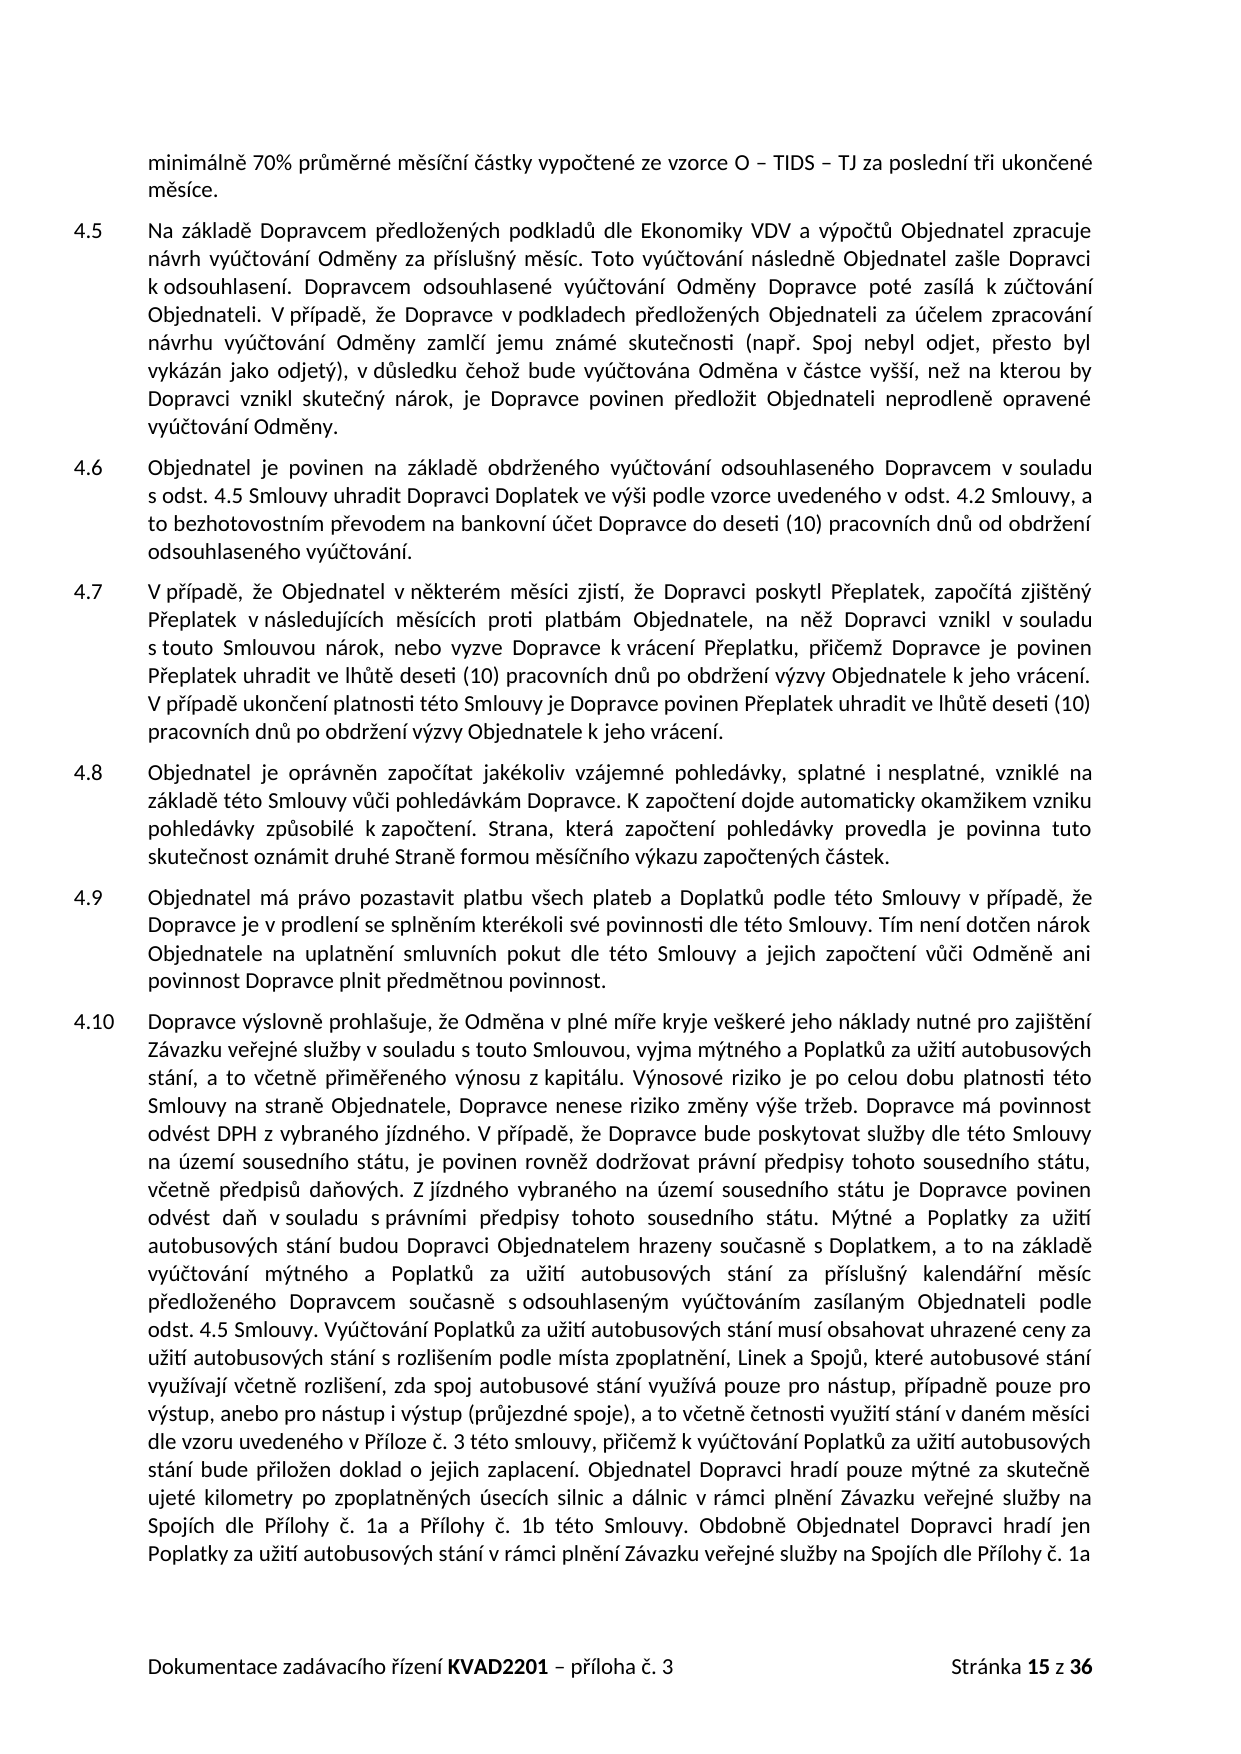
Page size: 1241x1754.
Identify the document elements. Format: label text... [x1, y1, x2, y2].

text V případě, že Objednatel v některém měsíci zjistí, že Dopravci poskytl Přeplatek, započítá zjištěný Přeplatek v následujících měsících proti platbám Objednatele, na něž Dopravci vznikl v souladu s touto Smlouvou nárok, nebo vyzve Dopravce k vrácení Přeplatku, přičemž Dopravce je povinen Přeplatek uhradit ve lhůtě deseti (10) pracovních dnů po obdržení výzvy Objednatele k jeho vrácení. V případě ukončení platnosti této Smlouvy je Dopravce povinen Přeplatek uhradit ve lhůtě deseti (10) pracovních dnů po obdržení výzvy Objednatele k jeho vrácení. [74, 577, 1093, 746]
text Objednatel je oprávněn započítat jakékoliv vzájemné pohledávky, splatné i nesplatné, vzniklé na základě této Smlouvy vůči pohledávkám Dopravce. K započtení dojde automaticky okamžikem vzniku pohledávky způsobilé k započtení. Strana, která započtení pohledávky provedla je povinna tuto skutečnost oznámit druhé Straně formou měsíčního výkazu započtených částek. [74, 758, 1093, 870]
text Na základě Dopravcem předložených podkladů dle Ekonomiky VDV a výpočtů Objednatel zpracuje návrh vyúčtování Odměny za příslušný měsíc. Toto vyúčtování následně Objednatel zašle Dopravci k odsouhlasení. Dopravcem odsouhlasené vyúčtování Odměny Dopravce poté zasílá k zúčtování Objednateli. V případě, že Dopravce v podkladech předložených Objednateli za účelem zpracování návrhu vyúčtování Odměny zamlčí jemu známé skutečnosti (např. Spoj nebyl odjet, přesto byl vykázán jako odjetý), v důsledku čehož bude vyúčtována Odměna v částce vyšší, než na kterou by Dopravci vznikl skutečný nárok, je Dopravce povinen předložit Objednateli neprodleně opravené vyúčtování Odměny. [74, 216, 1093, 440]
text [74, 1007, 1093, 1568]
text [74, 148, 1093, 204]
text Objednatel je povinen na základě obdrženého vyúčtování odsouhlaseného Dopravcem v souladu s odst. 4.5 Smlouvy uhradit Dopravci Doplatek ve výši podle vzorce uvedeného v odst. 4.2 Smlouvy, a to bezhotovostním převodem na bankovní účet Dopravce do deseti (10) pracovních dnů od obdržení odsouhlaseného vyúčtování. [74, 453, 1093, 565]
text Objednatel má právo pozastavit platbu všech plateb a Doplatků podle této Smlouvy v případě, že Dopravce je v prodlení se splněním kterékoli své povinnosti dle této Smlouvy. Tím není dotčen nárok Objednatele na uplatnění smluvních pokut dle této Smlouvy a jejich započtení vůči Odměně ani povinnost Dopravce plnit předmětnou povinnost. [74, 883, 1093, 995]
